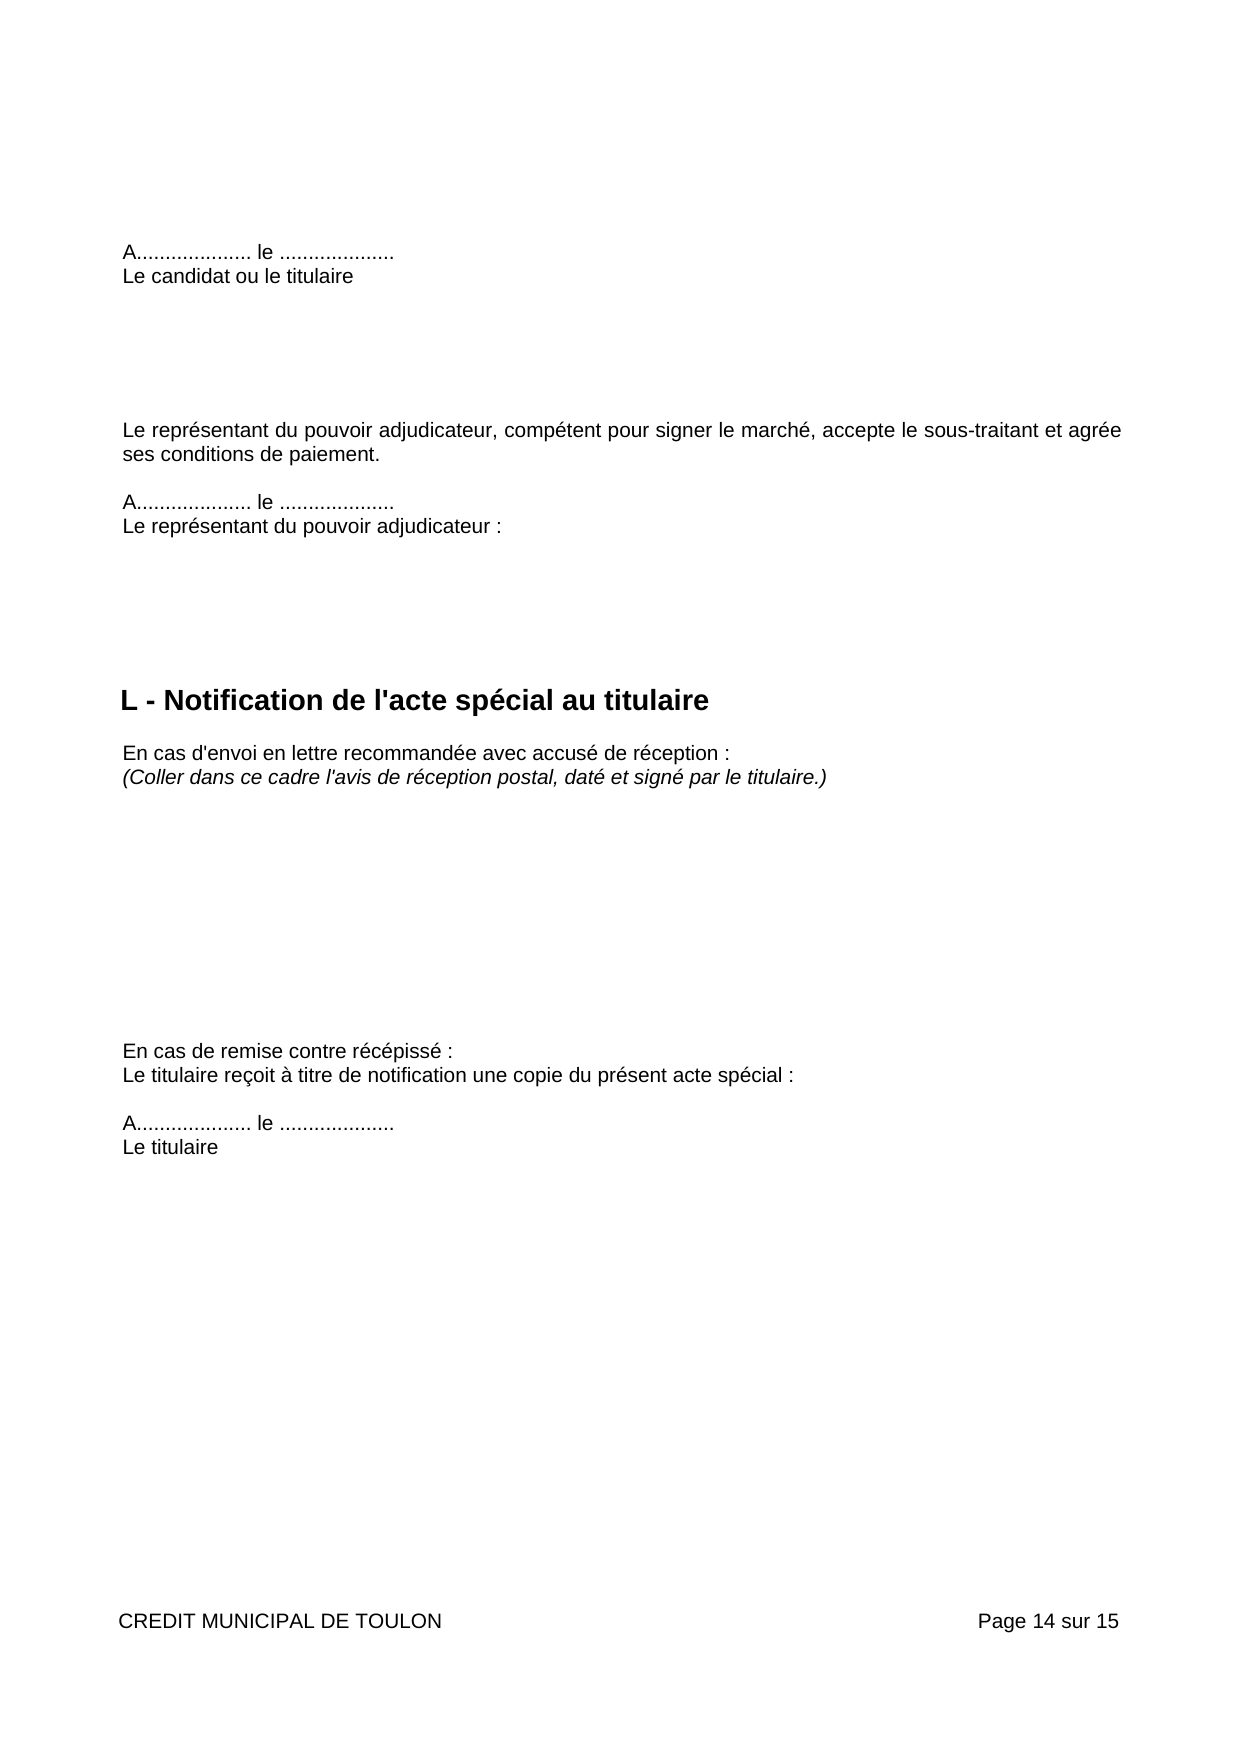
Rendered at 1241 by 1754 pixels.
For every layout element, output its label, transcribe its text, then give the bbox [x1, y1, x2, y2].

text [122, 240, 1123, 264]
text A.................... le .................... [122, 490, 1123, 514]
text A.................... le .................... [122, 1111, 1123, 1135]
text (Coller dans ce cadre l'avis de réception postal, daté et signé par le titulaire.) [122, 765, 1123, 789]
text Le titulaire reçoit à titre de notification une copie du présent acte spécial : [122, 1063, 1123, 1087]
subtitle L - Notification de l'acte spécial au titulaire [120, 683, 1121, 716]
text En cas de remise contre récépissé : [122, 1039, 1123, 1063]
text Le titulaire [122, 1135, 1123, 1159]
text Le représentant du pouvoir adjudicateur, compétent pour signer le marché, accepte le sous-traitant et agrée ses conditions de paiement. [122, 418, 1123, 466]
text Le candidat ou le titulaire [122, 264, 1123, 288]
text En cas d'envoi en lettre recommandée avec accusé de réception : [122, 741, 1123, 765]
text Le représentant du pouvoir adjudicateur : [122, 514, 1123, 538]
